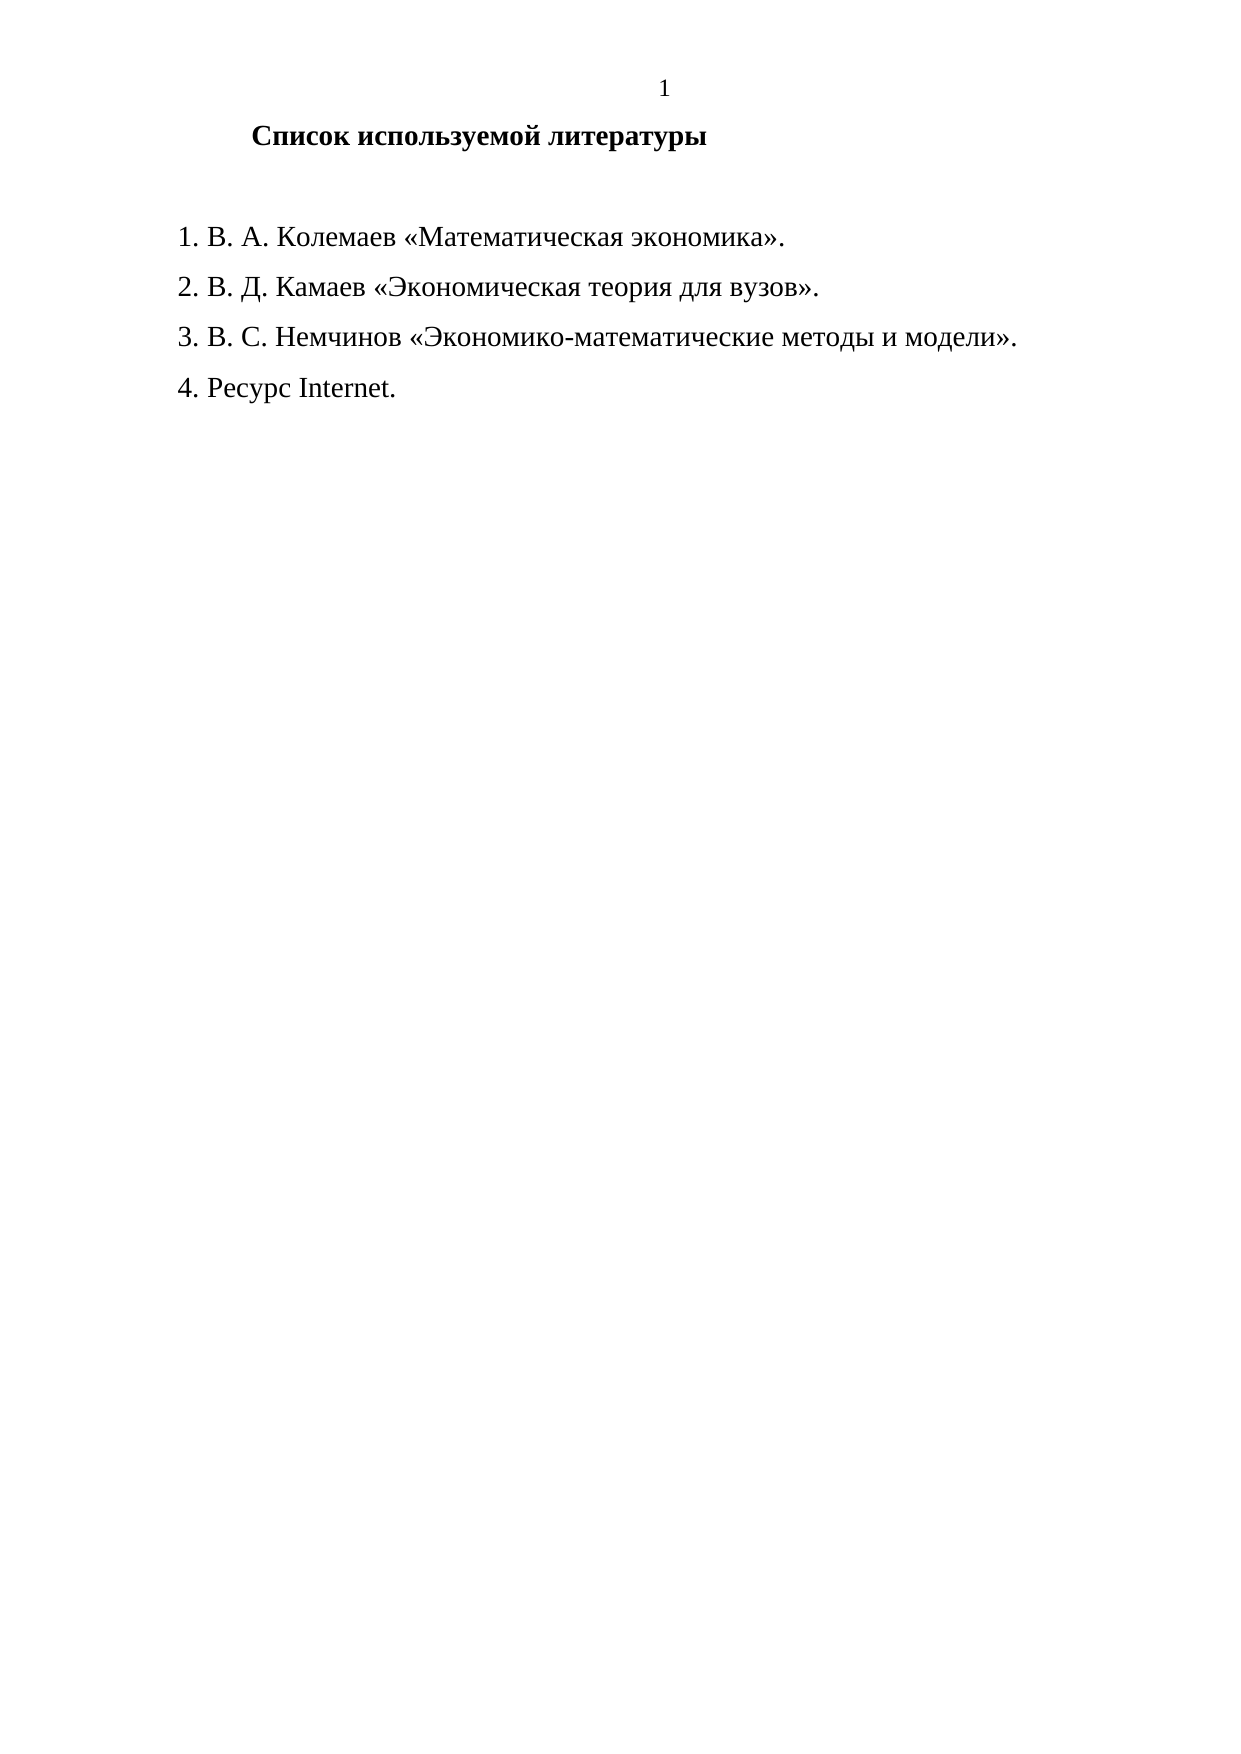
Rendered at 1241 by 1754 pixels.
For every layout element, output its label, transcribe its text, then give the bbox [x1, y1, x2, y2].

list В. Д. Камаев «Экономическая теория для вузов». [177, 269, 1152, 303]
text Список используемой литературы [177, 118, 1152, 152]
list Ресурс Internet. [177, 370, 1152, 403]
list В. А. Колемаев «Математическая экономика». [177, 219, 1152, 252]
list В. С. Немчинов «Экономико-математические методы и модели». [177, 319, 1152, 353]
